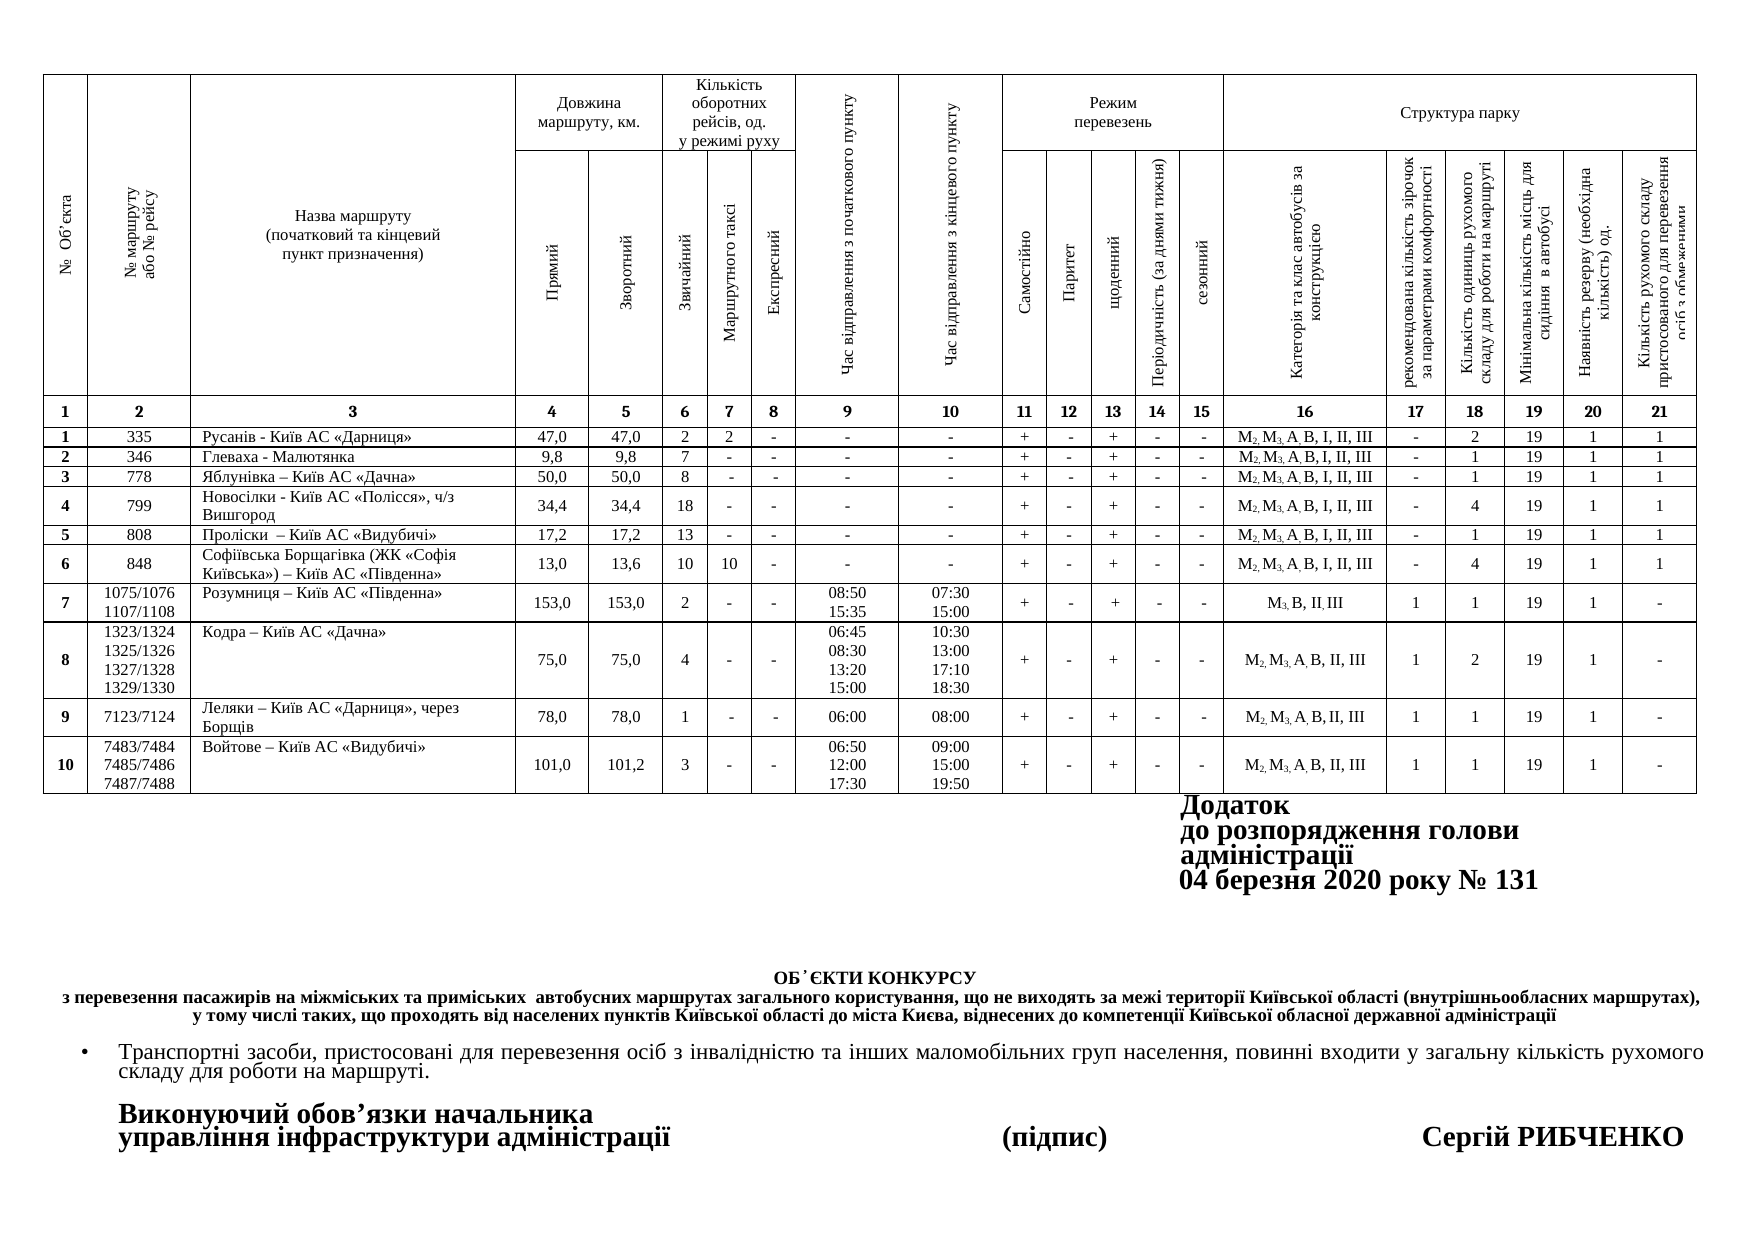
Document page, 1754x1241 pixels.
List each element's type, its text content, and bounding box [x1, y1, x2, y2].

table_cell 1 [1446, 584, 1504, 621]
table_cell М2, М3, A, В, ІІ, ІІІ [1224, 737, 1386, 793]
table_cell 848 [88, 545, 190, 583]
table_cell 19 [1505, 737, 1563, 793]
table_header Час відправлення з початкового пункту [796, 75, 898, 395]
table_cell Зворотний [589, 151, 662, 395]
table_cell Глеваха - Малютянка [191, 448, 515, 466]
table_cell 799 [88, 487, 190, 524]
table_cell - [1180, 623, 1223, 697]
table_cell - [752, 428, 795, 446]
table_cell - [708, 584, 751, 621]
table_cell + [1003, 584, 1046, 621]
table_cell 75,0 [589, 623, 662, 697]
table_cell - [752, 737, 795, 793]
table_cell - [752, 467, 795, 486]
table_cell + [1092, 699, 1135, 736]
table_cell 2 [88, 396, 190, 427]
table_cell 335 [88, 428, 190, 446]
table_cell М2, М3, A, В, ІІ, ІІІ [1224, 699, 1386, 736]
table_cell щоденний [1092, 151, 1135, 395]
table_cell - [1136, 467, 1179, 486]
table_cell 15 [1180, 396, 1223, 427]
table_cell - [708, 448, 751, 466]
table_cell 34,4 [516, 487, 588, 524]
table_cell рекомендована кількість зірочок за параметрами комфортності [1387, 151, 1445, 395]
table_cell - [1180, 467, 1223, 486]
table_cell + [1003, 699, 1046, 736]
table_cell - [796, 467, 898, 486]
table_cell 18 [663, 487, 707, 524]
table_cell 1 [1564, 623, 1622, 697]
table_cell - [1180, 448, 1223, 466]
table_cell Кількість рухомого складу пристосованого для перевезення осіб з обмеженими можливостями [1623, 151, 1696, 395]
table_cell 1 [1564, 487, 1622, 524]
table_cell 1 [1387, 623, 1445, 697]
table_cell - [1387, 467, 1445, 486]
table_cell + [1003, 623, 1046, 697]
table_cell - [899, 448, 1002, 466]
table_cell 06:00 [796, 699, 898, 736]
table_cell 3 [44, 467, 87, 486]
table_cell + [1003, 487, 1046, 524]
table_cell 06:45 08:30 13:20 15:00 [796, 623, 898, 697]
table_cell Прямий [516, 151, 588, 395]
table_cell 47,0 [589, 428, 662, 446]
table_cell - [752, 448, 795, 466]
table_cell 4 [516, 396, 588, 427]
table_cell - [1136, 737, 1179, 793]
table_cell 50,0 [589, 467, 662, 486]
table_cell 21 [1623, 396, 1696, 427]
table_cell 1 [1564, 428, 1622, 446]
table_cell М2, М3, A, В, І, ІІ, ІІІ [1224, 448, 1386, 466]
table_cell 1 [1623, 428, 1696, 446]
table_cell - [1047, 526, 1091, 544]
table_cell 16 [1224, 396, 1386, 427]
table_header Назва маршруту (початковий та кінцевий пункт призначення) [191, 75, 515, 395]
table_cell 1 [1623, 448, 1696, 466]
table_cell 2 [663, 428, 707, 446]
table_cell 08:50 15:35 [796, 584, 898, 621]
text з перевезення пасажирів на міжміських та приміських автобусних маршрутах загального користування, що не виходять за межі території Київської області (внутрішньообласних маршрутах), у тому числі таких, що проходять від населених пунктів Київської області до міста Києва, віднесених до компетенції Київської обласної державної адміністрації [43, 988, 1707, 1026]
table_cell - [1047, 487, 1091, 524]
table_cell - [796, 545, 898, 583]
table_cell - [1387, 526, 1445, 544]
table_cell 34,4 [589, 487, 662, 524]
table_cell Русанів - Київ АС «Дарниця» [191, 428, 515, 446]
table_cell 12 [1047, 396, 1091, 427]
table_cell 10 [708, 545, 751, 583]
table_cell 1 [1623, 545, 1696, 583]
table_cell - [752, 545, 795, 583]
table_cell Леляки – Київ АС «Дарниця», через Борщів [191, 699, 515, 736]
table_cell - [899, 526, 1002, 544]
text адміністрації [639, 844, 1707, 869]
table_cell 1 [44, 428, 87, 446]
table_cell - [1047, 584, 1091, 621]
table_cell 1 [44, 396, 87, 427]
table_cell 19 [1505, 396, 1563, 427]
table_cell 8 [44, 623, 87, 697]
table_cell - [708, 467, 751, 486]
table_cell Войтове – Київ АС «Видубичі» [191, 737, 515, 793]
table_cell 153,0 [516, 584, 588, 621]
table_cell - [1047, 699, 1091, 736]
table_cell - [708, 699, 751, 736]
table_cell + [1003, 428, 1046, 446]
table_cell Маршрутного таксі [708, 151, 751, 395]
table_cell 1 [1564, 526, 1622, 544]
table_cell 13 [1092, 396, 1135, 427]
table_cell - [1180, 699, 1223, 736]
table_cell - [1136, 699, 1179, 736]
table_cell 1 [1564, 584, 1622, 621]
table_cell - [796, 526, 898, 544]
table_cell 09:00 15:00 19:50 [899, 737, 1002, 793]
text 04 березня 2020 року № 131 [43, 869, 1707, 894]
table_cell - [796, 448, 898, 466]
table_cell + [1092, 526, 1135, 544]
table_cell - [1180, 584, 1223, 621]
table_cell 7123/7124 [88, 699, 190, 736]
table_cell - [1387, 428, 1445, 446]
table_cell 101,0 [516, 737, 588, 793]
table_cell 50,0 [516, 467, 588, 486]
table_cell 1 [1387, 699, 1445, 736]
table_cell 778 [88, 467, 190, 486]
table_cell 13,6 [589, 545, 662, 583]
table_cell М2, М3, A, В, І, ІІ, ІІІ [1224, 467, 1386, 486]
table_header Режим перевезень [1003, 75, 1223, 150]
table_cell - [1136, 448, 1179, 466]
table_cell - [899, 545, 1002, 583]
table_cell М3, В, ІІ, ІІІ [1224, 584, 1386, 621]
table_cell Паритет [1047, 151, 1091, 395]
table_cell 9,8 [516, 448, 588, 466]
table_cell - [796, 428, 898, 446]
table_cell - [899, 428, 1002, 446]
table_cell 1 [1564, 467, 1622, 486]
table_cell 78,0 [589, 699, 662, 736]
table_cell - [1180, 737, 1223, 793]
table_cell 2 [1446, 623, 1504, 697]
table_cell 5 [44, 526, 87, 544]
table_cell + [1003, 448, 1046, 466]
table_cell 14 [1136, 396, 1179, 427]
table_cell 10 [663, 545, 707, 583]
table_cell М2, М3, A, В, І, ІІ, ІІІ [1224, 526, 1386, 544]
table_cell 19 [1505, 467, 1563, 486]
table_cell - [752, 584, 795, 621]
table_cell 1 [1446, 467, 1504, 486]
table_cell - [752, 623, 795, 697]
table_cell 1 [1564, 448, 1622, 466]
table_cell - [1136, 545, 1179, 583]
table_cell Проліски – Київ АС «Видубичі» [191, 526, 515, 544]
table_cell - [1136, 526, 1179, 544]
table_cell 7 [708, 396, 751, 427]
table_cell 346 [88, 448, 190, 466]
table_cell 08:00 [899, 699, 1002, 736]
table_cell 4 [1446, 545, 1504, 583]
table_cell 808 [88, 526, 190, 544]
table_cell М2, М3, A, В, І, ІІ, ІІІ [1224, 487, 1386, 524]
table_cell 19 [1505, 699, 1563, 736]
table_cell + [1003, 737, 1046, 793]
table_cell - [752, 526, 795, 544]
table_cell Самостійно [1003, 151, 1046, 395]
table_cell 2 [663, 584, 707, 621]
table_cell 1 [1564, 699, 1622, 736]
table_cell 1323/1324 1325/1326 1327/1328 1329/1330 [88, 623, 190, 697]
table_cell + [1003, 526, 1046, 544]
table_cell 1 [1446, 737, 1504, 793]
table_cell 3 [191, 396, 515, 427]
table_cell 20 [1564, 396, 1622, 427]
table_cell 4 [663, 623, 707, 697]
table_cell 1 [1387, 584, 1445, 621]
table_cell 153,0 [589, 584, 662, 621]
table_header Час відправлення з кінцевого пункту [899, 75, 1002, 395]
table_cell Новосілки - Київ АС «Полісся», ч/з Вишгород [191, 487, 515, 524]
table_cell 10 [899, 396, 1002, 427]
table_cell - [796, 487, 898, 524]
table_cell Категорія та клас автобусів за конструкцією [1224, 151, 1386, 395]
table_cell - [899, 487, 1002, 524]
table_cell 10 [44, 737, 87, 793]
table_header Кількість оборотних рейсів, од. у режимі руху [663, 75, 795, 150]
table_cell 19 [1505, 428, 1563, 446]
table_cell - [1623, 737, 1696, 793]
table_cell + [1092, 584, 1135, 621]
table_cell 7 [663, 448, 707, 466]
text Виконуючий обов’язки начальника [118, 1105, 1707, 1128]
table_cell + [1003, 545, 1046, 583]
table_cell + [1003, 467, 1046, 486]
table_cell 13,0 [516, 545, 588, 583]
table_cell 78,0 [516, 699, 588, 736]
table_cell - [1180, 545, 1223, 583]
table_cell 75,0 [516, 623, 588, 697]
text управління інфраструктури адміністрації (підпис) Сергій РИБЧЕНКО [314, 1128, 1008, 1151]
table_cell 5 [589, 396, 662, 427]
table_cell 1 [1446, 699, 1504, 736]
table_cell 18 [1446, 396, 1504, 427]
table_cell 11 [1003, 396, 1046, 427]
table_cell 1 [1564, 545, 1622, 583]
table_header Довжина маршруту, км. [516, 75, 662, 150]
table_cell - [1387, 545, 1445, 583]
table_cell 1 [1564, 737, 1622, 793]
table_cell Наявність резерву (необхідна кількість) од. [1564, 151, 1622, 395]
text управління інфраструктури адміністрації (підпис) Сергій РИБЧЕНКО [118, 1128, 310, 1151]
table_cell - [1047, 737, 1091, 793]
table_cell 2 [1446, 428, 1504, 446]
table_cell 1 [1446, 448, 1504, 466]
table_cell - [1180, 428, 1223, 446]
table_cell 2 [708, 428, 751, 446]
text Додаток [639, 794, 1707, 819]
table_cell 17 [1387, 396, 1445, 427]
table_cell 17,2 [589, 526, 662, 544]
table_cell 1 [1387, 737, 1445, 793]
table_cell - [1623, 623, 1696, 697]
table_cell - [708, 623, 751, 697]
table_cell 4 [1446, 487, 1504, 524]
table_cell 06:50 12:00 17:30 [796, 737, 898, 793]
table_cell 9 [796, 396, 898, 427]
table_cell Кількість одиниць рухомого складу для роботи на маршруті [1446, 151, 1504, 395]
table_cell Звичайний [663, 151, 707, 395]
table_cell М2, М3, A, В, ІІ, ІІІ [1224, 623, 1386, 697]
table_cell Кодра – Київ АС «Дачна» [191, 623, 515, 697]
table_cell Мінімальна кількість місць для сидіння в автобусі [1505, 151, 1563, 395]
table_cell 8 [752, 396, 795, 427]
table_cell 101,2 [589, 737, 662, 793]
table_cell М2, М3, A, В, І, ІІ, ІІІ [1224, 545, 1386, 583]
table_cell + [1092, 448, 1135, 466]
table_cell + [1092, 737, 1135, 793]
table_cell сезонний [1180, 151, 1223, 395]
table_header № Об’єкта [44, 75, 87, 395]
table_cell 9 [44, 699, 87, 736]
table_cell 19 [1505, 448, 1563, 466]
table_cell - [708, 526, 751, 544]
table_cell - [1623, 584, 1696, 621]
table_cell 1 [1623, 487, 1696, 524]
table_cell - [1136, 428, 1179, 446]
table_cell 47,0 [516, 428, 588, 446]
table_cell 7 [44, 584, 87, 621]
table_cell 19 [1505, 487, 1563, 524]
table_cell - [1623, 699, 1696, 736]
table_cell 1 [1623, 467, 1696, 486]
table_cell - [1136, 623, 1179, 697]
table_cell 3 [663, 737, 707, 793]
table_cell Яблунівка – Київ АС «Дачна» [191, 467, 515, 486]
table_cell Періодичність (за днями тижня) [1136, 151, 1179, 395]
table_cell - [708, 487, 751, 524]
table_cell 10:30 13:00 17:10 18:30 [899, 623, 1002, 697]
table_cell - [1047, 545, 1091, 583]
text до розпорядження голови [639, 819, 1707, 844]
table_cell 6 [663, 396, 707, 427]
table_cell 13 [663, 526, 707, 544]
table_cell Розумниця – Київ АС «Південна» [191, 584, 515, 621]
table_cell - [752, 487, 795, 524]
table_cell - [1047, 623, 1091, 697]
table_header Структура парку [1224, 75, 1696, 150]
text ОБ ҆ ЄКТИ КОНКУРСУ [43, 969, 1707, 988]
list Транспортні засоби, пристосовані для перевезення осіб з інвалідністю та інших маломобільних груп населення, повинні входити у загальну кількість рухомого складу для роботи на маршруті. [81, 1044, 1707, 1082]
table_cell 1 [1446, 526, 1504, 544]
table_cell Експресний [752, 151, 795, 395]
table_cell + [1092, 487, 1135, 524]
table_cell - [708, 737, 751, 793]
table_cell - [1387, 448, 1445, 466]
table_cell 1 [663, 699, 707, 736]
table_cell 7483/7484 7485/7486 7487/7488 [88, 737, 190, 793]
table_cell 19 [1505, 623, 1563, 697]
table_cell - [1136, 584, 1179, 621]
table_header № маршруту або № рейсу [88, 75, 190, 395]
table_cell Софіївська Борщагівка (ЖК «Софія Київська») – Київ АС «Південна» [191, 545, 515, 583]
table_cell + [1092, 467, 1135, 486]
table_cell 6 [44, 545, 87, 583]
table_cell - [1136, 487, 1179, 524]
table_cell - [1047, 467, 1091, 486]
text управління інфраструктури адміністрації (підпис) Сергій РИБЧЕНКО [1101, 1128, 1707, 1151]
table_cell 1075/1076 1107/1108 [88, 584, 190, 621]
table_cell 19 [1505, 526, 1563, 544]
table_cell - [1387, 487, 1445, 524]
table_cell + [1092, 428, 1135, 446]
table_cell 19 [1505, 545, 1563, 583]
table_cell М2, М3, A, В, І, ІІ, ІІІ [1224, 428, 1386, 446]
table_cell 8 [663, 467, 707, 486]
table_cell - [752, 699, 795, 736]
table_cell 1 [1623, 526, 1696, 544]
table_cell + [1092, 545, 1135, 583]
table_cell - [1180, 487, 1223, 524]
table_cell 07:30 15:00 [899, 584, 1002, 621]
table_cell 9,8 [589, 448, 662, 466]
table_cell 2 [44, 448, 87, 466]
table_cell 4 [44, 487, 87, 524]
table_cell 19 [1505, 584, 1563, 621]
table_cell - [1180, 526, 1223, 544]
table_cell 17,2 [516, 526, 588, 544]
table_cell - [1047, 428, 1091, 446]
table_cell - [899, 467, 1002, 486]
table_cell + [1092, 623, 1135, 697]
table_cell - [1047, 448, 1091, 466]
